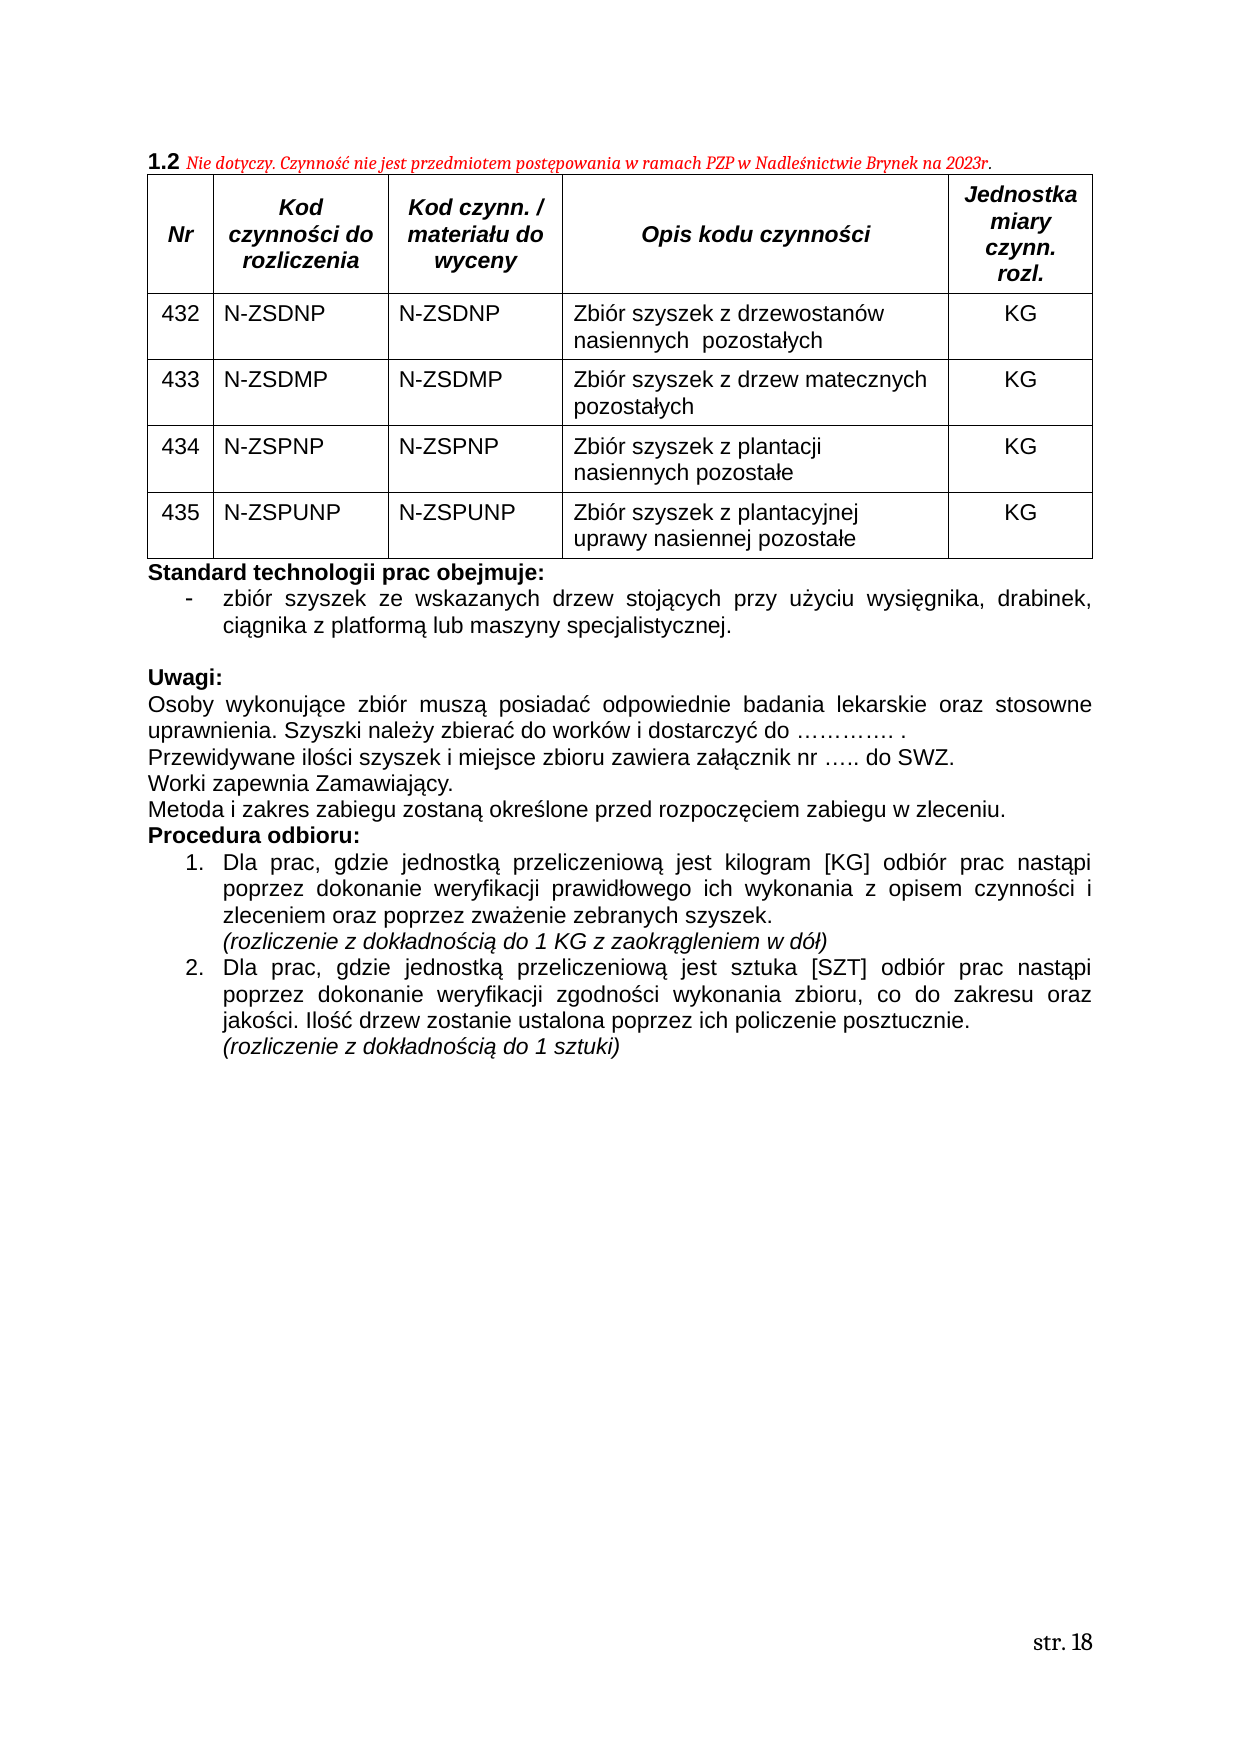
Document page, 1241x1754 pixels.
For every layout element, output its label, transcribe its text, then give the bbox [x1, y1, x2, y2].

list (rozliczenie z dokładnością do 1 sztuki) [223, 1033, 1093, 1060]
table_cell Zbiór szyszek z drzew matecznych pozostałych [563, 360, 948, 425]
table_header Kod czynności do rozliczenia [214, 175, 388, 293]
table_cell N-ZSPUNP [389, 493, 562, 558]
table_cell Zbiór szyszek z plantacji nasiennych pozostałe [563, 426, 948, 492]
table_cell Zbiór szyszek z drzewostanów nasiennych pozostałych [563, 294, 948, 359]
table_cell N-ZSDMP [389, 360, 562, 425]
text Osoby wykonujące zbiór muszą posiadać odpowiednie badania lekarskie oraz stosowne uprawnienia. Szyszki należy zbierać do worków i dostarczyć do …………. . [148, 691, 1093, 743]
table_header Jednostka miary czynn. rozl. [949, 175, 1092, 293]
table_cell 432 [148, 294, 213, 359]
table_header Nr [148, 175, 213, 293]
list (rozliczenie z dokładnością do 1 KG z zaokrągleniem w dół) [223, 928, 1093, 954]
table_cell N-ZSPNP [389, 426, 562, 492]
table_cell KG [949, 493, 1092, 558]
table_header Kod czynn. / materiału do wyceny [389, 175, 562, 293]
list zbiór szyszek ze wskazanych drzew stojących przy użyciu wysięgnika, drabinek, ciągnika z platformą lub maszyny specjalistycznej. [185, 585, 1093, 638]
table_cell N-ZSDMP [214, 360, 388, 425]
table_cell N-ZSPUNP [214, 493, 388, 558]
table_cell KG [949, 360, 1092, 425]
text Procedura odbioru: [148, 822, 1093, 849]
text Uwagi: [148, 664, 1093, 691]
list Dla prac, gdzie jednostką przeliczeniową jest kilogram [KG] odbiór prac nastąpi poprzez dokonanie weryfikacji prawidłowego ich wykonania z opisem czynności i zleceniem oraz poprzez zważenie zebranych szyszek. [185, 849, 1093, 928]
table_cell N-ZSDNP [389, 294, 562, 359]
table_cell 435 [148, 493, 213, 558]
table_cell KG [949, 294, 1092, 359]
table_cell 434 [148, 426, 213, 492]
table_cell Zbiór szyszek z plantacyjnej uprawy nasiennej pozostałe [563, 493, 948, 558]
table_cell N-ZSDNP [214, 294, 388, 359]
list Dla prac, gdzie jednostką przeliczeniową jest sztuka [SZT] odbiór prac nastąpi poprzez dokonanie weryfikacji zgodności wykonania zbioru, co do zakresu oraz jakości. Ilość drzew zostanie ustalona poprzez ich policzenie posztucznie. [185, 954, 1093, 1033]
table_header Opis kodu czynności [563, 175, 948, 293]
text Worki zapewnia Zamawiający. [148, 770, 1093, 796]
text 1.2 Nie dotyczy. Czynność nie jest przedmiotem postępowania w ramach PZP w Nadleśnictwie Brynek na 2023r. [148, 148, 1093, 174]
text Standard technologii prac obejmuje: [148, 559, 1093, 585]
text Przewidywane ilości szyszek i miejsce zbioru zawiera załącznik nr ….. do SWZ. [148, 743, 1093, 770]
table_cell N-ZSPNP [214, 426, 388, 492]
table_cell KG [949, 426, 1092, 492]
table_cell 433 [148, 360, 213, 425]
text Metoda i zakres zabiegu zostaną określone przed rozpoczęciem zabiegu w zleceniu. [148, 796, 1093, 822]
